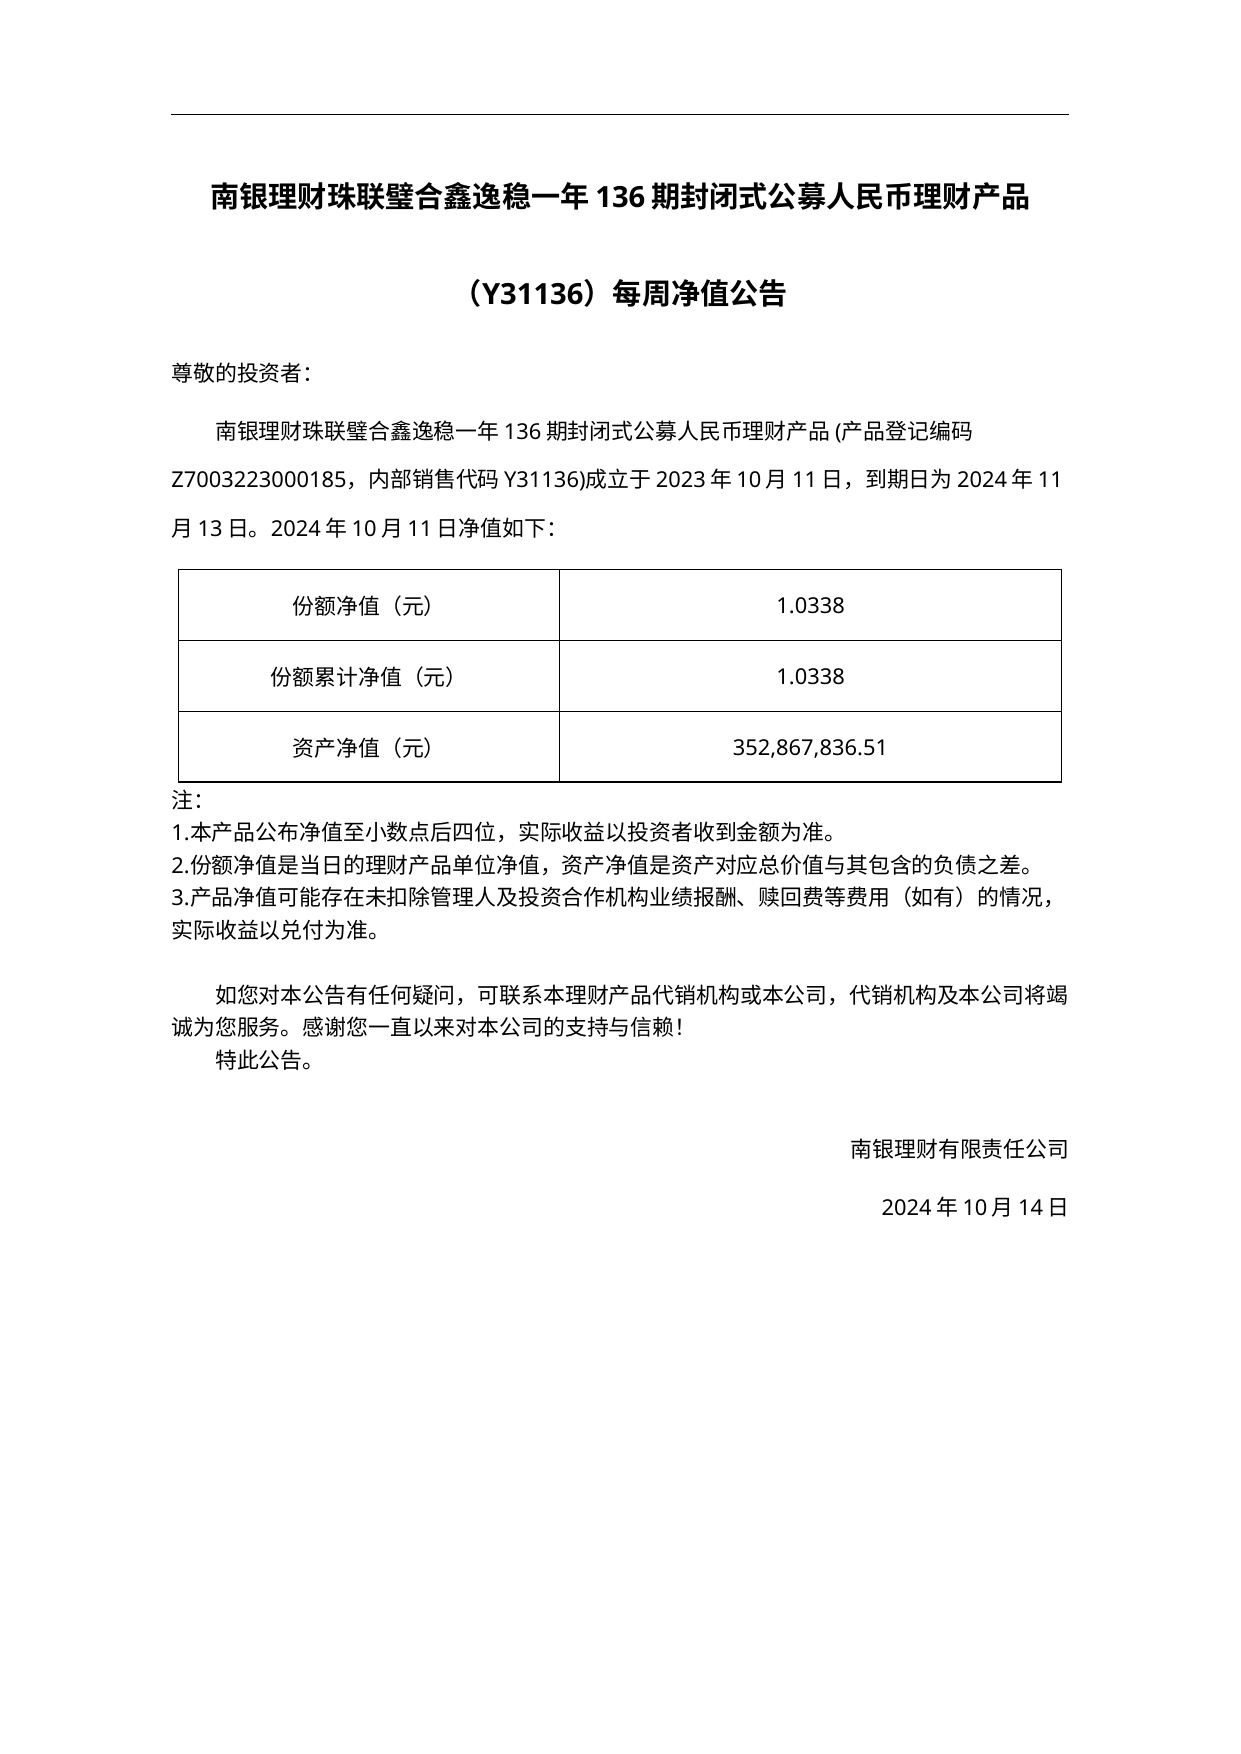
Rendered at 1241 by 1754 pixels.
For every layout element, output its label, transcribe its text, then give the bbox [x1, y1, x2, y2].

text 南银理财珠联璧合鑫逸稳一年136期封闭式公募人民币理财产品 (产品登记编码Z7003223000185，内部销售代码Y31136)成立于2023年10月11日，到期日为2024年11月13日。2024年10月11日净值如下： [171, 413, 1069, 543]
text 尊敬的投资者： [171, 355, 1069, 388]
text 2024年10月14日 [171, 1190, 1069, 1222]
text 3.产品净值可能存在未扣除管理人及投资合作机构业绩报酬、赎回费等费用（如有）的情况，实际收益以兑付为准。 [171, 880, 1069, 945]
table_cell 资产净值（元） [179, 712, 559, 781]
text 如您对本公告有任何疑问，可联系本理财产品代销机构或本公司，代销机构及本公司将竭诚为您服务。感谢您一直以来对本公司的支持与信赖！ [171, 977, 1069, 1042]
text 1.本产品公布净值至小数点后四位，实际收益以投资者收到金额为准。 [171, 815, 1069, 847]
table_cell 份额累计净值（元） [179, 641, 559, 711]
table_header 1.0338 [560, 570, 1061, 640]
table_cell 1.0338 [560, 641, 1061, 711]
table_cell 352,867,836.51 [560, 712, 1061, 781]
table_header 份额净值（元） [179, 570, 559, 640]
text 注： [171, 782, 1069, 815]
text 南银理财珠联璧合鑫逸稳一年136期封闭式公募人民币理财产品（Y31136）每周净值公告 [171, 162, 1069, 324]
text 特此公告。 [171, 1042, 1069, 1075]
text 2.份额净值是当日的理财产品单位净值，资产净值是资产对应总价值与其包含的负债之差。 [171, 847, 1069, 880]
text 南银理财有限责任公司 [171, 1132, 1069, 1164]
